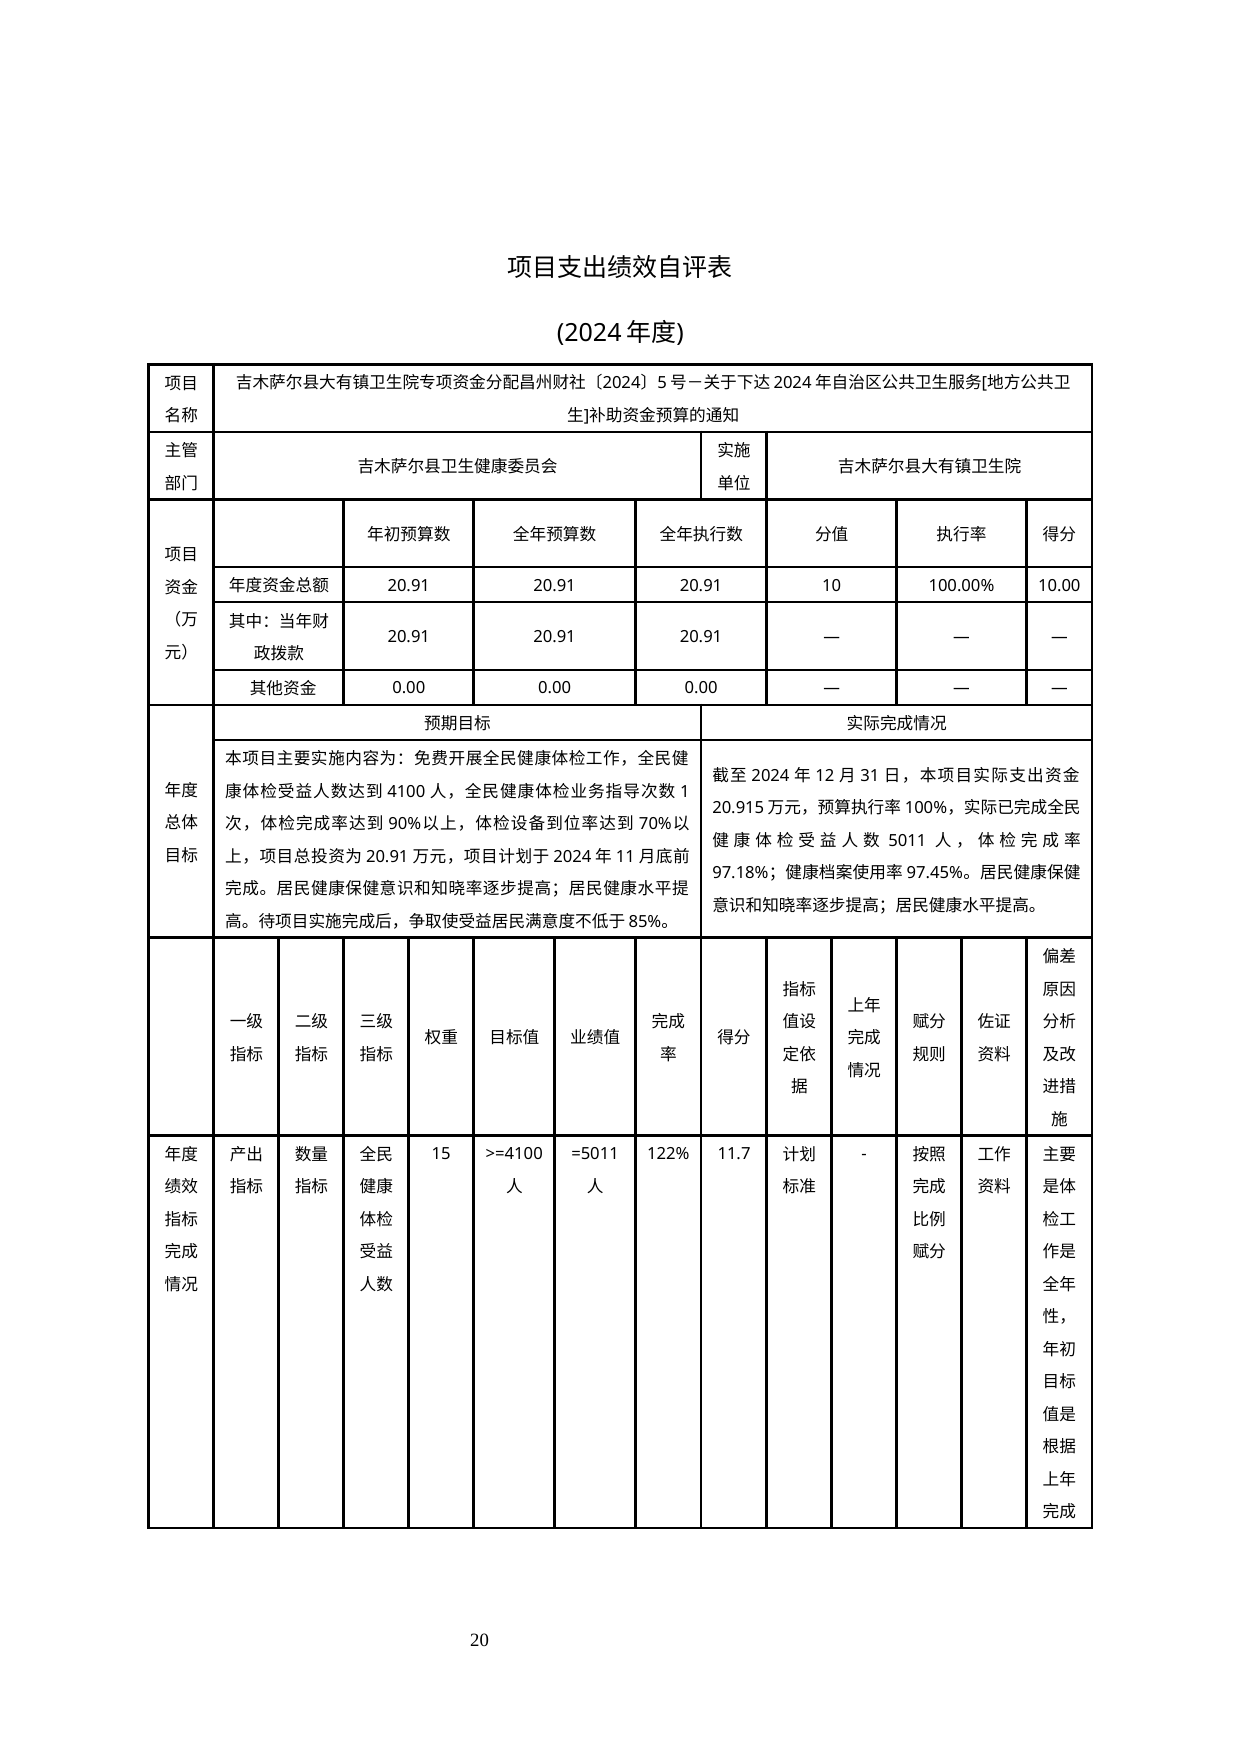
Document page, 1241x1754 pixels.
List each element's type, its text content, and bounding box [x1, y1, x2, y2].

table_cell 10 [768, 568, 895, 601]
table_cell 计划标准 [768, 1137, 830, 1526]
table_cell 吉木萨尔县卫生健康委员会 [215, 433, 700, 498]
table_cell 佐证资料 [963, 939, 1025, 1134]
table_cell 工作资料 [963, 1137, 1025, 1526]
table_cell 20.91 [345, 568, 472, 601]
table_cell 122% [637, 1137, 700, 1526]
table_cell 年度总体目标 [150, 706, 212, 936]
table_cell 得分 [702, 939, 765, 1134]
table_cell 产出指标 [215, 1137, 277, 1526]
table_cell (2024年度) [148, 298, 1092, 363]
table_cell — [898, 671, 1025, 703]
table_cell 年初预算数 [345, 501, 472, 566]
table_cell — [768, 603, 895, 668]
table_cell 三级指标 [345, 939, 407, 1134]
table_cell 偏差原因分析及改进措施 [1028, 939, 1091, 1134]
table_cell 预期目标 [215, 706, 700, 739]
table_cell 10.00 [1028, 568, 1091, 601]
table_cell 权重 [410, 939, 472, 1134]
table_cell 截至2024年12月31日，本项目实际支出资金20.915万元，预算执行率100%，实际已完成全民健康体检受益人数5011人，体检完成率97.18%；健康档案使用率97.45%。居民健康保健意识和知晓率逐步提高；居民健康水平提高。 [702, 741, 1091, 936]
table_cell 全年预算数 [475, 501, 634, 566]
table_cell — [1028, 603, 1091, 668]
table_cell >=4100人 [475, 1137, 553, 1526]
table_cell 主管部门 [150, 433, 212, 498]
table_cell 目标值 [475, 939, 553, 1134]
table_cell 一级指标 [215, 939, 277, 1134]
table_cell 20.91 [475, 603, 634, 668]
table_cell 指标值设定依据 [768, 939, 830, 1134]
table_cell 20.91 [345, 603, 472, 668]
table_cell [1028, 1137, 1091, 1526]
table_cell =5011人 [556, 1137, 634, 1526]
table_cell — [768, 671, 895, 703]
table_cell 项目名称 [150, 366, 212, 431]
table_cell 0.00 [475, 671, 634, 703]
table_cell 项目资金（万元） [150, 501, 212, 703]
table_cell 执行率 [898, 501, 1025, 566]
table_cell 完成率 [637, 939, 700, 1134]
table_cell 15 [410, 1137, 472, 1526]
table_cell 数量指标 [280, 1137, 342, 1526]
table_cell 业绩值 [556, 939, 634, 1134]
table_cell 11.7 [702, 1137, 765, 1526]
table_cell 0.00 [637, 671, 765, 703]
table_cell 其中：当年财政拨款 [215, 603, 342, 668]
table_cell - [833, 1137, 895, 1526]
table_cell 0.00 [345, 671, 472, 703]
table_cell 吉木萨尔县大有镇卫生院 [768, 433, 1091, 498]
table_cell 上年完成情况 [833, 939, 895, 1134]
table_cell 年度资金总额 [215, 568, 342, 601]
table_cell 吉木萨尔县大有镇卫生院专项资金分配昌州财社〔2024〕5号－关于下达2024年自治区公共卫生服务[地方公共卫生]补助资金预算的通知 [215, 366, 1091, 431]
table_cell — [1028, 671, 1091, 703]
table_cell [150, 939, 212, 1134]
table_header 项目支出绩效自评表 [148, 233, 1092, 298]
table_cell [215, 501, 342, 566]
table_cell 实施单位 [702, 433, 765, 498]
table_cell 全年执行数 [637, 501, 765, 566]
table_cell 得分 [1028, 501, 1091, 566]
table_cell 20.91 [637, 603, 765, 668]
table_cell — [898, 603, 1025, 668]
table_cell 按照完成比例赋分 [898, 1137, 960, 1526]
table_cell 赋分规则 [898, 939, 960, 1134]
table_cell 实际完成情况 [702, 706, 1091, 739]
table_cell 100.00% [898, 568, 1025, 601]
table_cell 分值 [768, 501, 895, 566]
table_cell 其他资金 [215, 671, 342, 703]
table_cell 本项目主要实施内容为：免费开展全民健康体检工作，全民健康体检受益人数达到4100人，全民健康体检业务指导次数1次，体检完成率达到90%以上，体检设备到位率达到70%以上，项目总投资为20.91万元，项目计划于2024年11月底前完成。居民健康保健意识和知晓率逐步提高；居民健康水平提高。待项目实施完成后，争取使受益居民满意度不低于85%。 [215, 741, 700, 936]
table_cell 全民健康体检受益人数 [345, 1137, 407, 1526]
table_cell 20.91 [475, 568, 634, 601]
table_cell 20.91 [637, 568, 765, 601]
table_cell 年度绩效指标完成情况 [150, 1137, 212, 1526]
table_cell 二级指标 [280, 939, 342, 1134]
